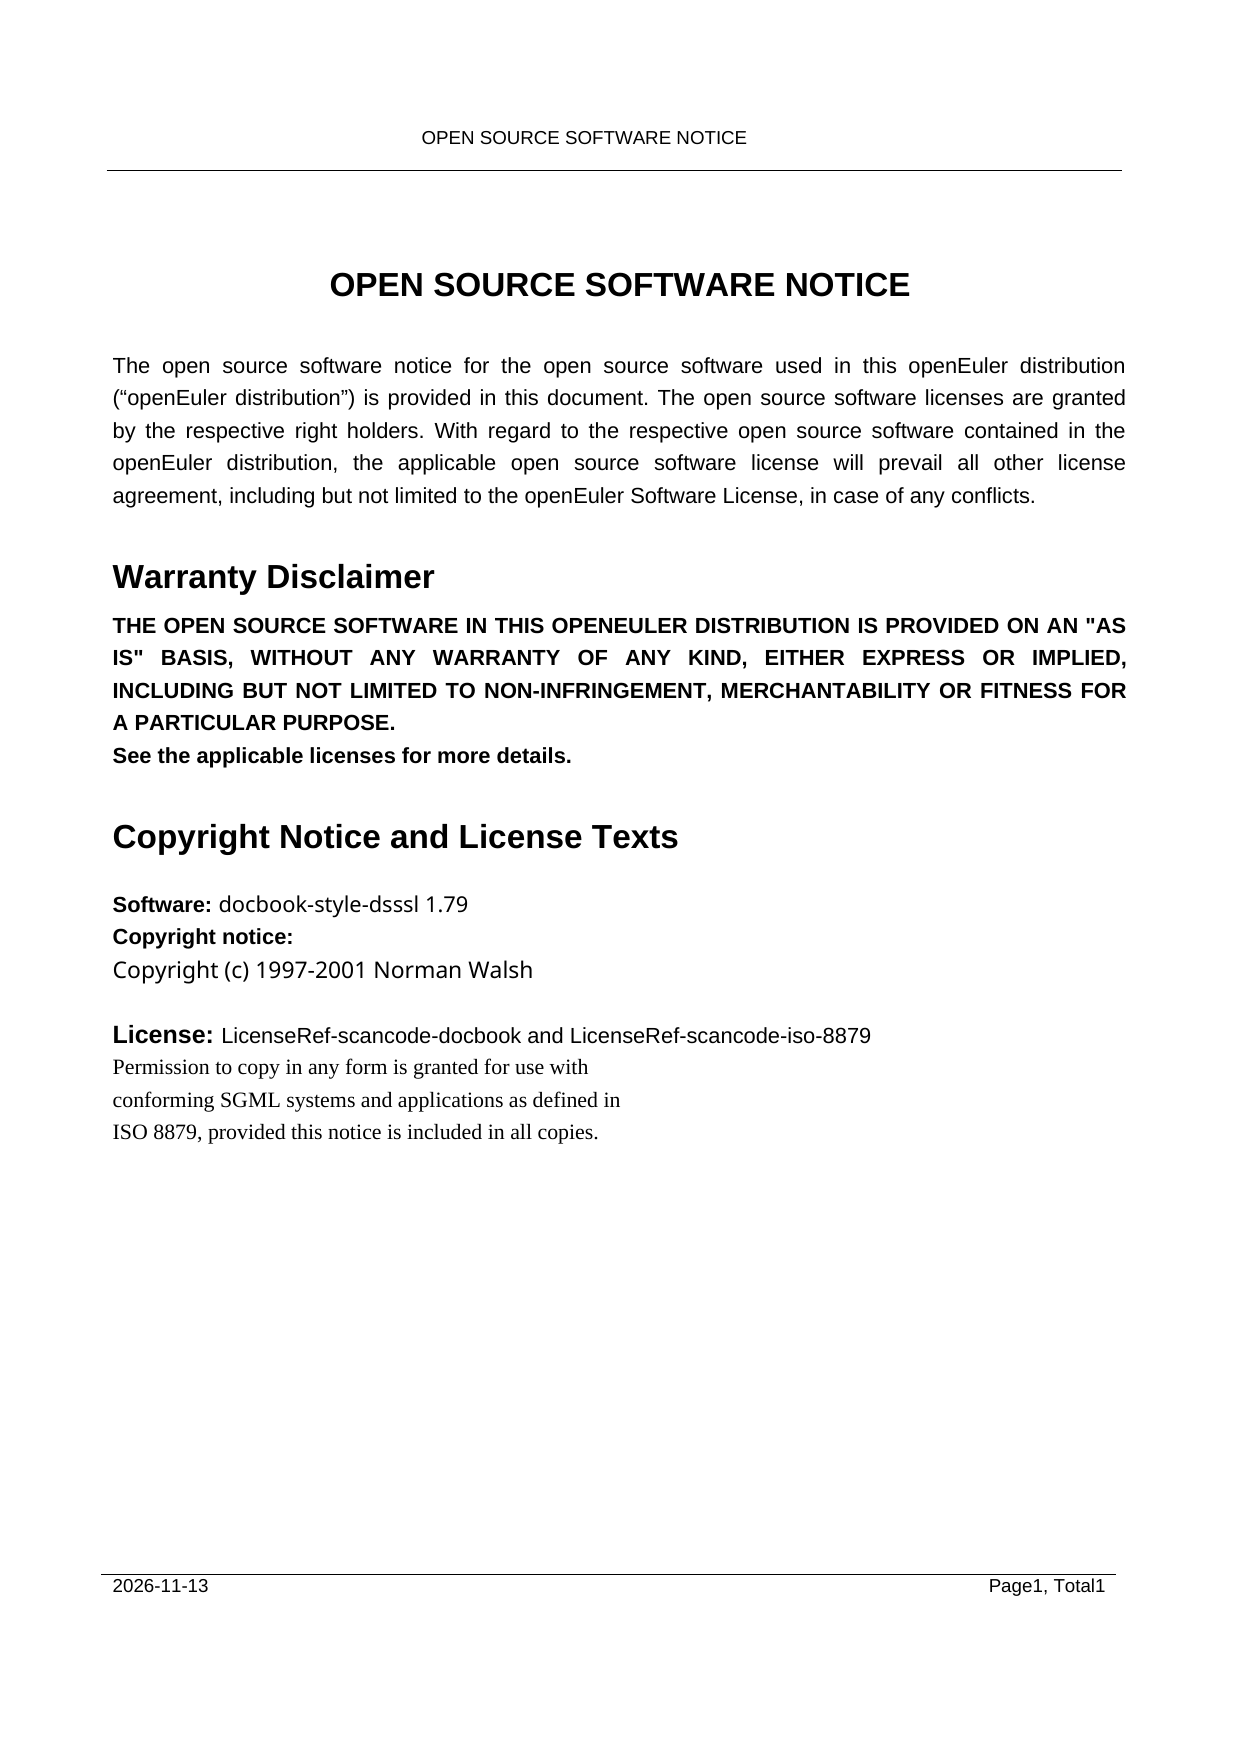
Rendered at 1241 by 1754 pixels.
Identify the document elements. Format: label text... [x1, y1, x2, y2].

text Copyright notice: [112, 921, 1128, 953]
text Warranty Disclaimer [112, 544, 1128, 609]
text Copyright (c) 1997-2001 Norman Walsh [112, 953, 1128, 1018]
text OPEN SOURCE SOFTWARE NOTICE [112, 251, 1128, 316]
text The open source software notice for the open source software used in this openEuler distribution (“openEuler distribution”) is provided in this document. The open source software licenses are granted by the respective right holders. With regard to the respective open source software contained in the openEuler distribution, the applicable open source software license will prevail all other license agreement, including but not limited to the openEuler Software License, in case of any conflicts. [112, 349, 1128, 511]
text Software: docbook-style-dsssl 1.79 [112, 888, 1128, 921]
text Copyright Notice and License Texts [112, 804, 1128, 869]
text THE OPEN SOURCE SOFTWARE IN THIS OPENEULER DISTRIBUTION IS PROVIDED ON AN "AS IS" BASIS, WITHOUT ANY WARRANTY OF ANY KIND, EITHER EXPRESS OR IMPLIED, INCLUDING BUT NOT LIMITED TO NON-INFRINGEMENT, MERCHANTABILITY OR FITNESS FOR A PARTICULAR PURPOSE. See the applicable licenses for more details. [112, 609, 1128, 771]
text ISO 8879, provided this notice is included in all copies. [112, 1116, 1128, 1213]
text Permission to copy in any form is granted for use with [112, 1051, 1128, 1083]
text conforming SGML systems and applications as defined in [112, 1083, 1128, 1116]
text License: LicenseRef-scancode-docbook and LicenseRef-scancode-iso-8879 [112, 1018, 1128, 1051]
